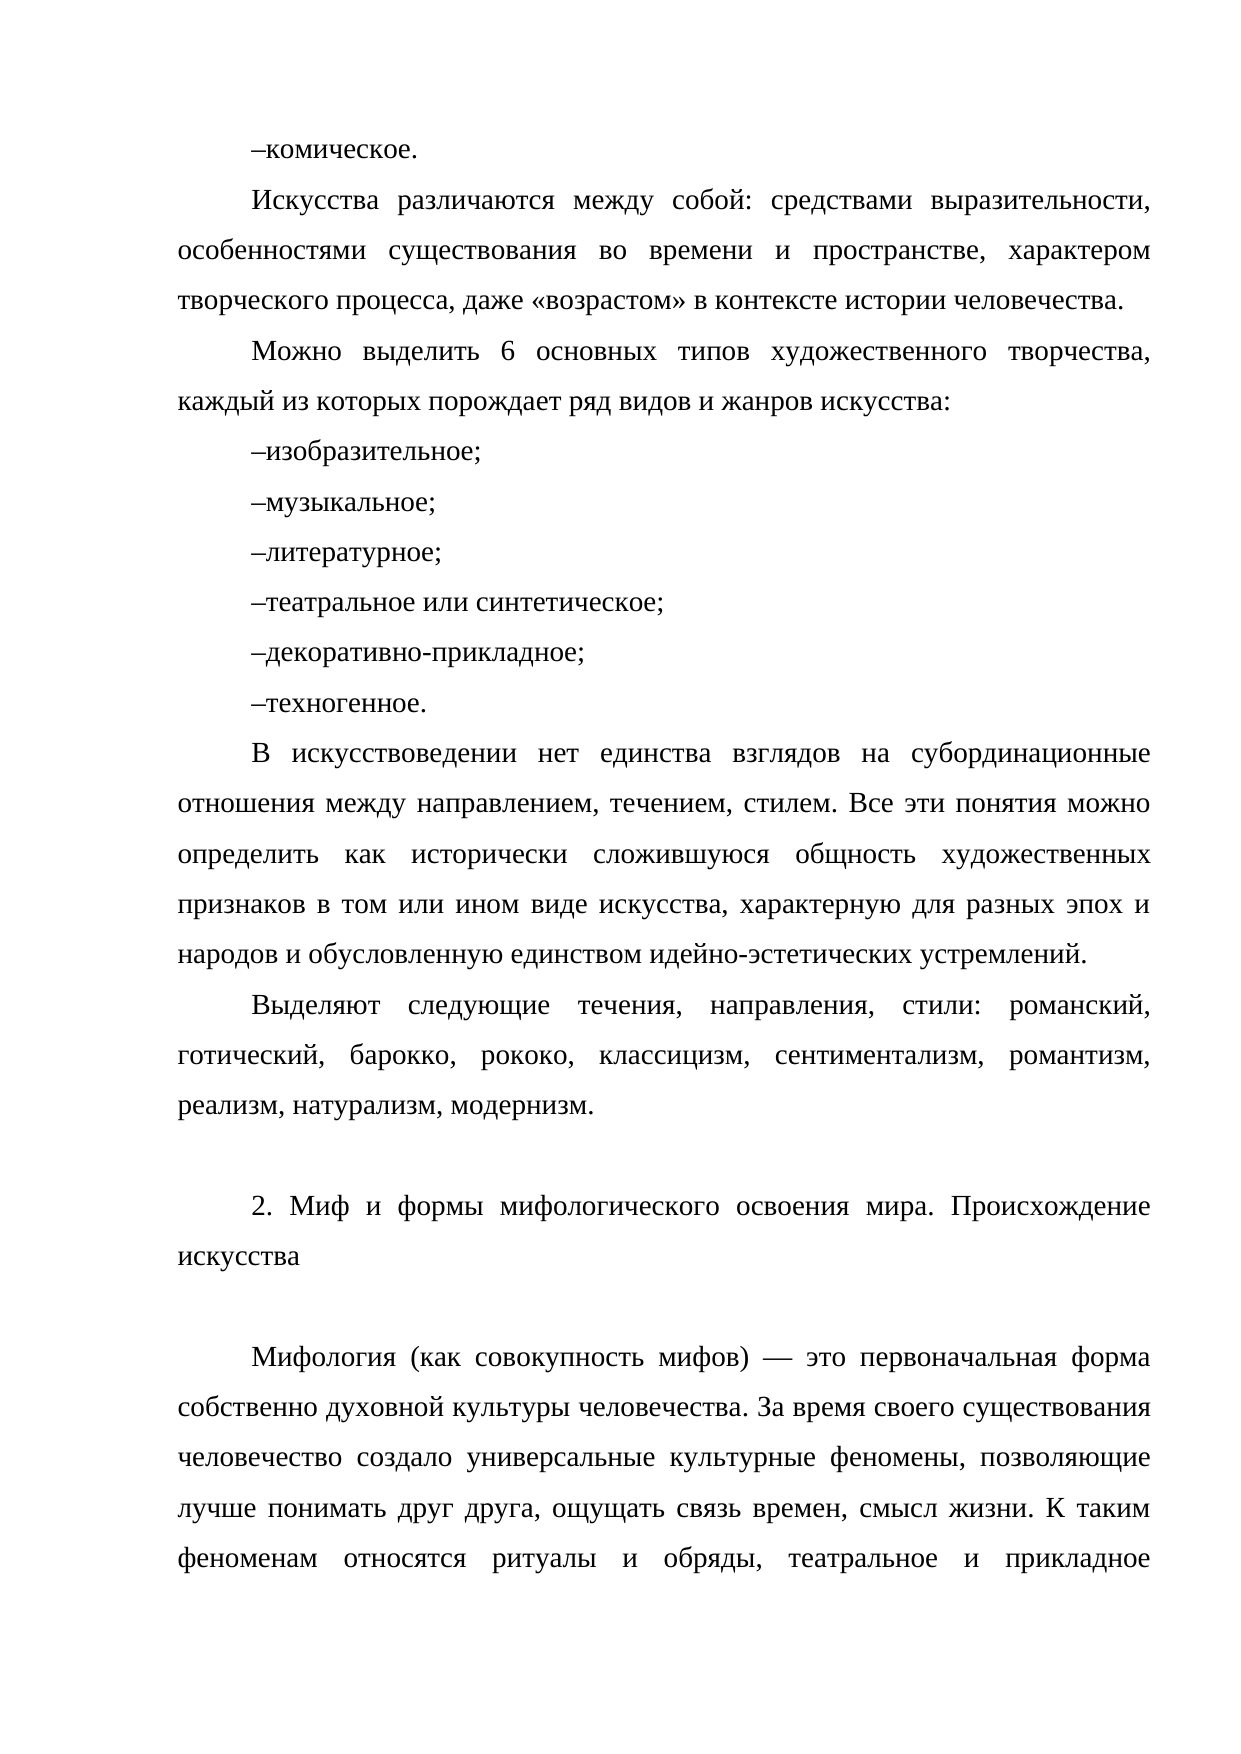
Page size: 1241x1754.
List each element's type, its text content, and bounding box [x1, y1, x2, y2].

text –литературное; [177, 534, 1152, 567]
text –театральное или синтетическое; [177, 584, 1152, 618]
text Можно выделить 6 основных типов художественного творчества, каждый из которых порождает ряд видов и жанров искусства: [177, 333, 1152, 417]
text –комическое. [177, 131, 1152, 165]
text –изобразительное; [177, 433, 1152, 467]
text Выделяют следующие течения, направления, стили: романский, готический, барокко, рококо, классицизм, сентиментализм, романтизм, реализм, натурализм, модернизм. [177, 987, 1152, 1121]
text –музыкальное; [177, 484, 1152, 517]
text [177, 1339, 1152, 1574]
text В искусствоведении нет единства взглядов на субординационные отношения между направлением, течением, стилем. Все эти понятия можно определить как исторически сложившуюся общность художественных признаков в том или ином виде искусства, характерную для разных эпох и народов и обусловленную единством идейно-эстетических устремлений. [177, 735, 1152, 970]
text 2. Миф и формы мифологического освоения мира. Происхождение искусства [177, 1188, 1152, 1272]
text Искусства различаются между собой: средствами выразительности, особенностями существования во времени и пространстве, характером творческого процесса, даже «возрастом» в контексте истории человечества. [177, 182, 1152, 316]
text –декоративно-прикладное; [177, 634, 1152, 668]
text –техногенное. [177, 685, 1152, 718]
